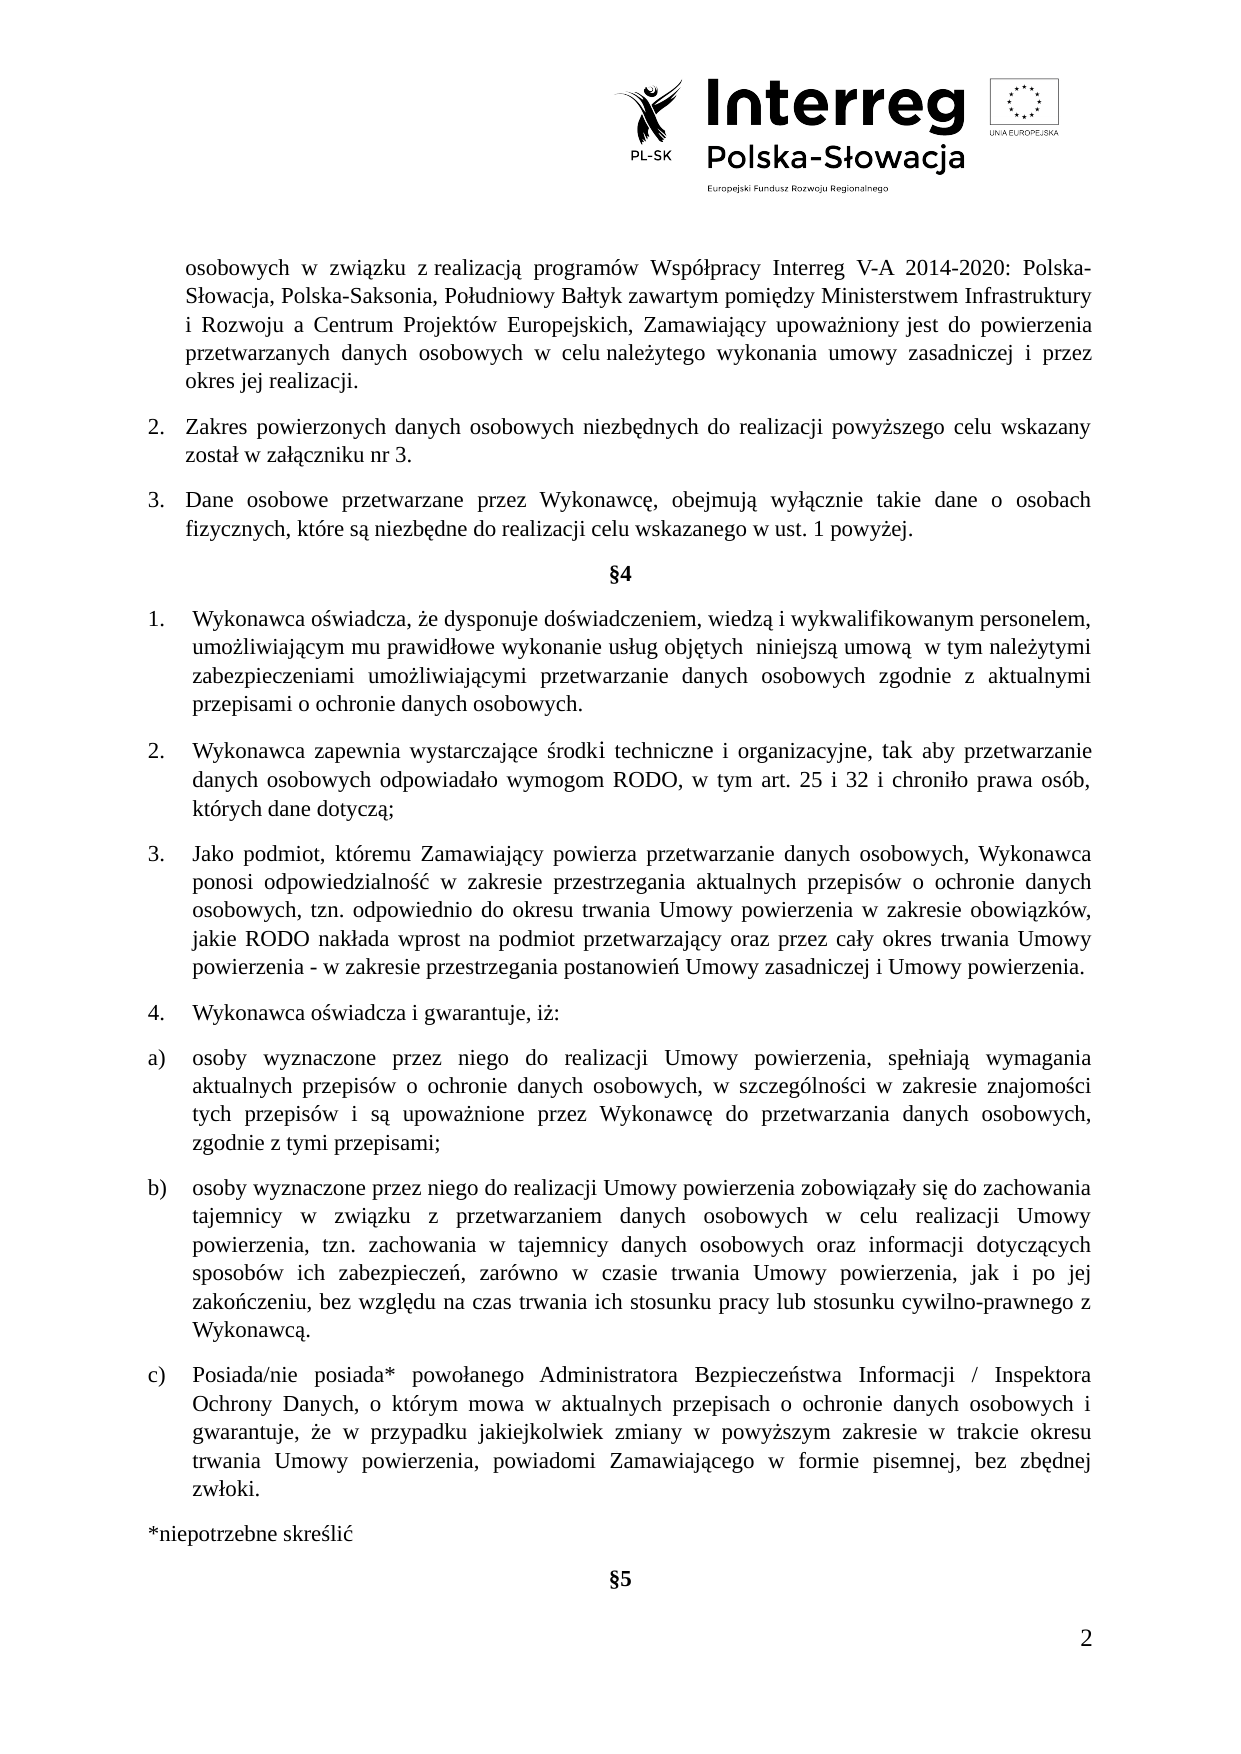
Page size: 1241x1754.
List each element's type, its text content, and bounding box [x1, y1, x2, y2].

list Wykonawca oświadcza, że dysponuje doświadczeniem, wiedzą i wykwalifikowanym personelem, umożliwiającym mu prawidłowe wykonanie usług objętych niniejszą umową w tym należytymi zabezpieczeniami umożliwiającymi przetwarzanie danych osobowych zgodnie z aktualnymi przepisami o ochronie danych osobowych. [148, 605, 1093, 717]
list Wykonawca oświadcza i gwarantuje, iż: [148, 998, 1093, 1025]
text *niepotrzebne skreślić [148, 1520, 1093, 1547]
list Posiada/nie posiada* powołanego Administratora Bezpieczeństwa Informacji / Inspektora Ochrony Danych, o którym mowa w aktualnych przepisach o ochronie danych osobowych i gwarantuje, że w przypadku jakiejkolwiek zmiany w powyższym zakresie w trakcie okresu trwania Umowy powierzenia, powiadomi Zamawiającego w formie pisemnej, bez zbędnej zwłoki. [148, 1361, 1093, 1501]
list Zakres powierzonych danych osobowych niezbędnych do realizacji powyższego celu wskazany został w załączniku nr 3. [148, 413, 1093, 467]
list Wykonawca zapewnia wystarczające środki techniczne i organizacyjne, tak aby przetwarzanie danych osobowych odpowiadało wymogom RODO, w tym art. 25 i 32 i chroniło prawa osób, których dane dotyczą; [148, 735, 1093, 821]
list osoby wyznaczone przez niego do realizacji Umowy powierzenia, spełniają wymagania aktualnych przepisów o ochronie danych osobowych, w szczególności w zakresie znajomości tych przepisów i są upoważnione przez Wykonawcę do przetwarzania danych osobowych, zgodnie z tymi przepisami; [148, 1044, 1093, 1155]
text §4 [148, 560, 1093, 586]
list Jako podmiot, któremu Zamawiający powierza przetwarzanie danych osobowych, Wykonawca ponosi odpowiedzialność w zakresie przestrzegania aktualnych przepisów o ochronie danych osobowych, tzn. odpowiednio do okresu trwania Umowy powierzenia w zakresie obowiązków, jakie RODO nakłada wprost na podmiot przetwarzający oraz przez cały okres trwania Umowy powierzenia - w zakresie przestrzegania postanowień Umowy zasadniczej i Umowy powierzenia. [148, 840, 1093, 980]
list osoby wyznaczone przez niego do realizacji Umowy powierzenia zobowiązały się do zachowania tajemnicy w związku z przetwarzaniem danych osobowych w celu realizacji Umowy powierzenia, tzn. zachowania w tajemnicy danych osobowych oraz informacji dotyczących sposobów ich zabezpieczeń, zarówno w czasie trwania Umowy powierzenia, jak i po jej zakończeniu, bez względu na czas trwania ich stosunku pracy lub stosunku cywilno-prawnego z Wykonawcą. [148, 1174, 1093, 1343]
picture [579, 44, 1093, 226]
text §5 [148, 1565, 1093, 1592]
list Dane osobowe przetwarzane przez Wykonawcę, obejmują wyłącznie takie dane o osobach fizycznych, które są niezbędne do realizacji celu wskazanego w ust. 1 powyżej. [148, 486, 1093, 541]
